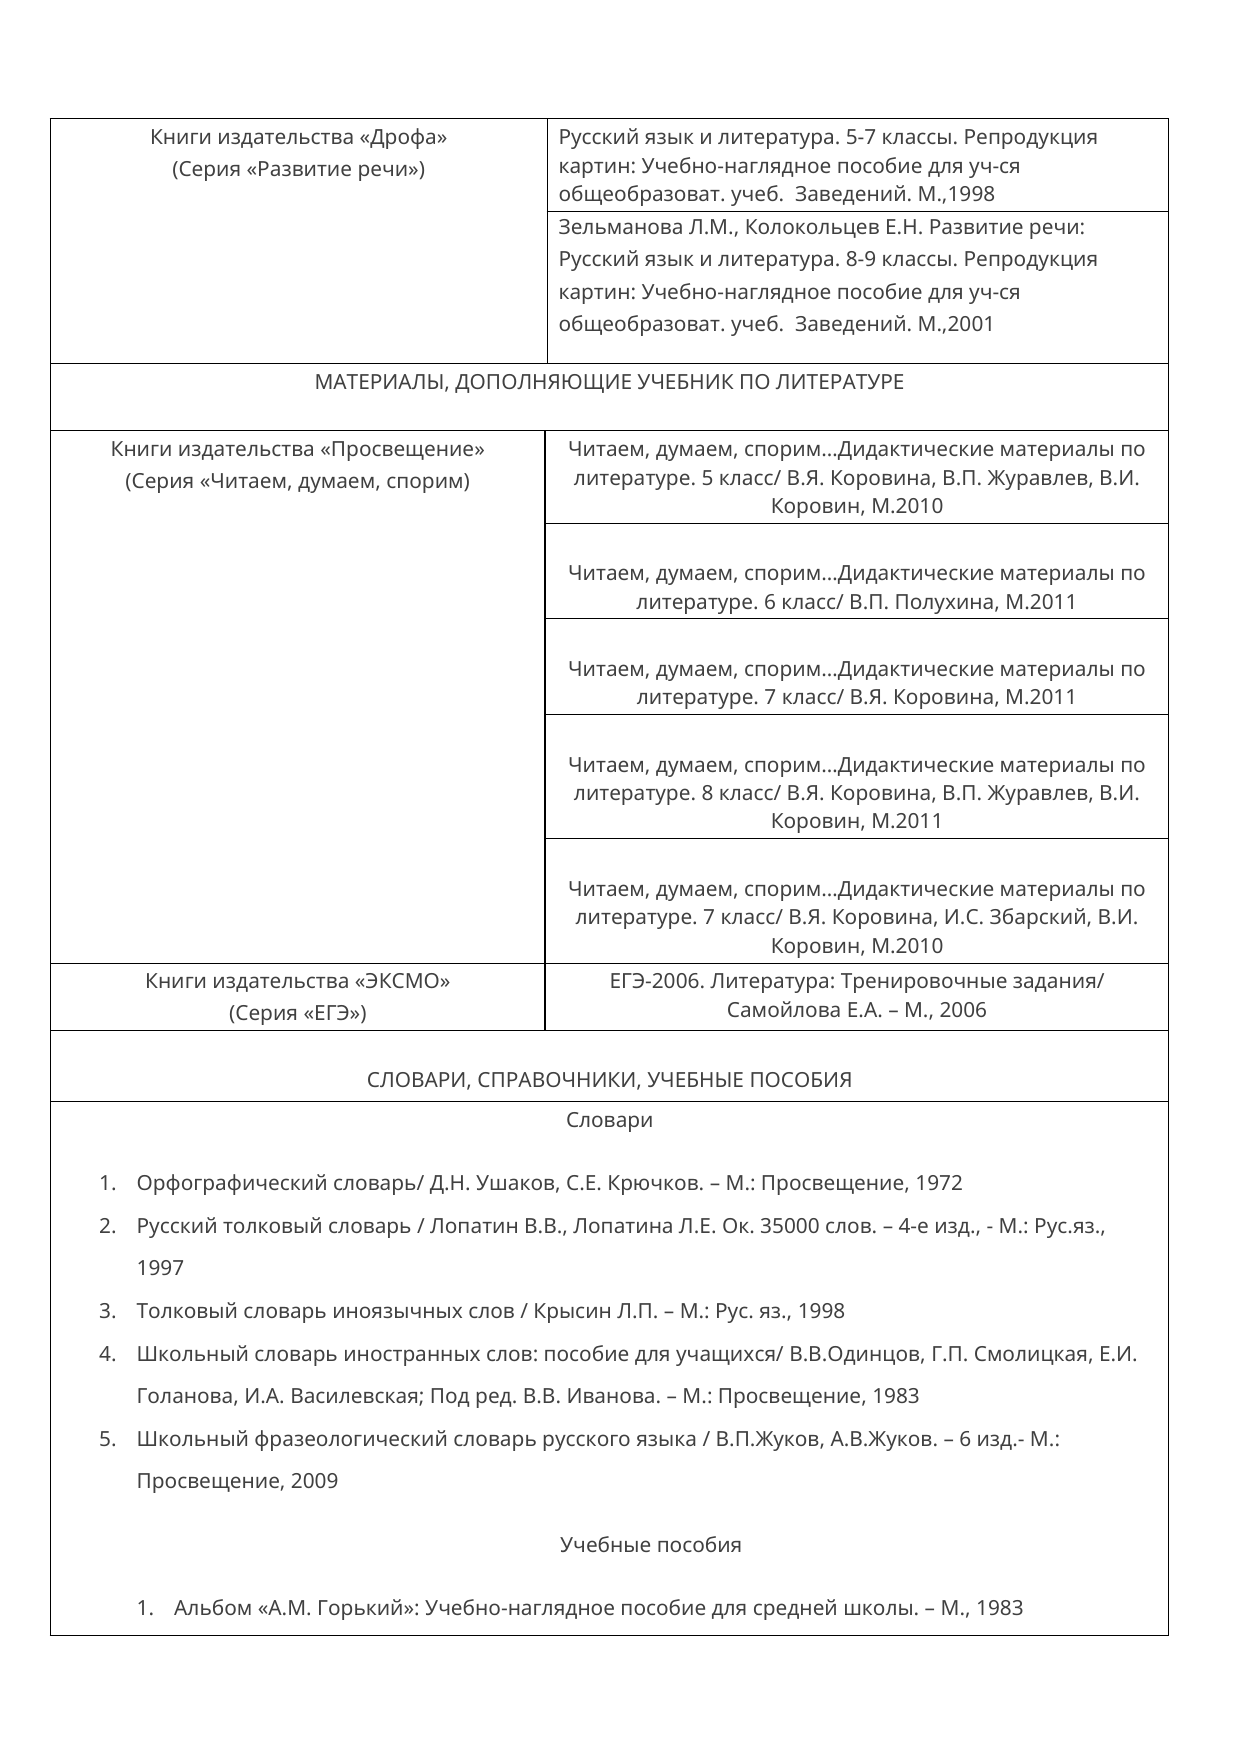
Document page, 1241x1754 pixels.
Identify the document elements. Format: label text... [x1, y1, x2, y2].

table_cell Зельманова Л.М., Колокольцев Е.Н. Развитие речи: Русский язык и литература. 8-9 классы. Репродукция картин: Учебно-наглядное пособие для уч-ся общеобразоват. учеб. Заведений. М.,2001 [548, 212, 1168, 363]
table_cell Читаем, думаем, спорим…Дидактические материалы по литературе. 7 класс/ В.Я. Коровина, И.С. Збарский, В.И. Коровин, М.2010 [546, 839, 1168, 962]
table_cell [51, 119, 547, 363]
table_cell СЛОВАРИ, СПРАВОЧНИКИ, УЧЕБНЫЕ ПОСОБИЯ [51, 1031, 1168, 1101]
table_cell Читаем, думаем, спорим…Дидактические материалы по литературе. 7 класс/ В.Я. Коровина, М.2011 [546, 619, 1168, 714]
table_cell Книги издательства «ЭКСМО» (Серия «ЕГЭ») [51, 964, 544, 1030]
table_cell Книги издательства «Просвещение» (Серия «Читаем, думаем, спорим) [51, 431, 544, 962]
table_cell Читаем, думаем, спорим…Дидактические материалы по литературе. 6 класс/ В.П. Полухина, М.2011 [546, 524, 1168, 618]
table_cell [51, 1102, 1168, 1635]
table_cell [548, 119, 1168, 211]
table_cell Читаем, думаем, спорим…Дидактические материалы по литературе. 8 класс/ В.Я. Коровина, В.П. Журавлев, В.И. Коровин, М.2011 [546, 715, 1168, 838]
table_cell Читаем, думаем, спорим…Дидактические материалы по литературе. 5 класс/ В.Я. Коровина, В.П. Журавлев, В.И. Коровин, М.2010 [546, 431, 1168, 523]
table_cell ЕГЭ-2006. Литература: Тренировочные задания/ Самойлова Е.А. – М., 2006 [546, 964, 1168, 1030]
table_cell МАТЕРИАЛЫ, ДОПОЛНЯЮЩИЕ УЧЕБНИК ПО ЛИТЕРАТУРЕ [51, 364, 1168, 430]
